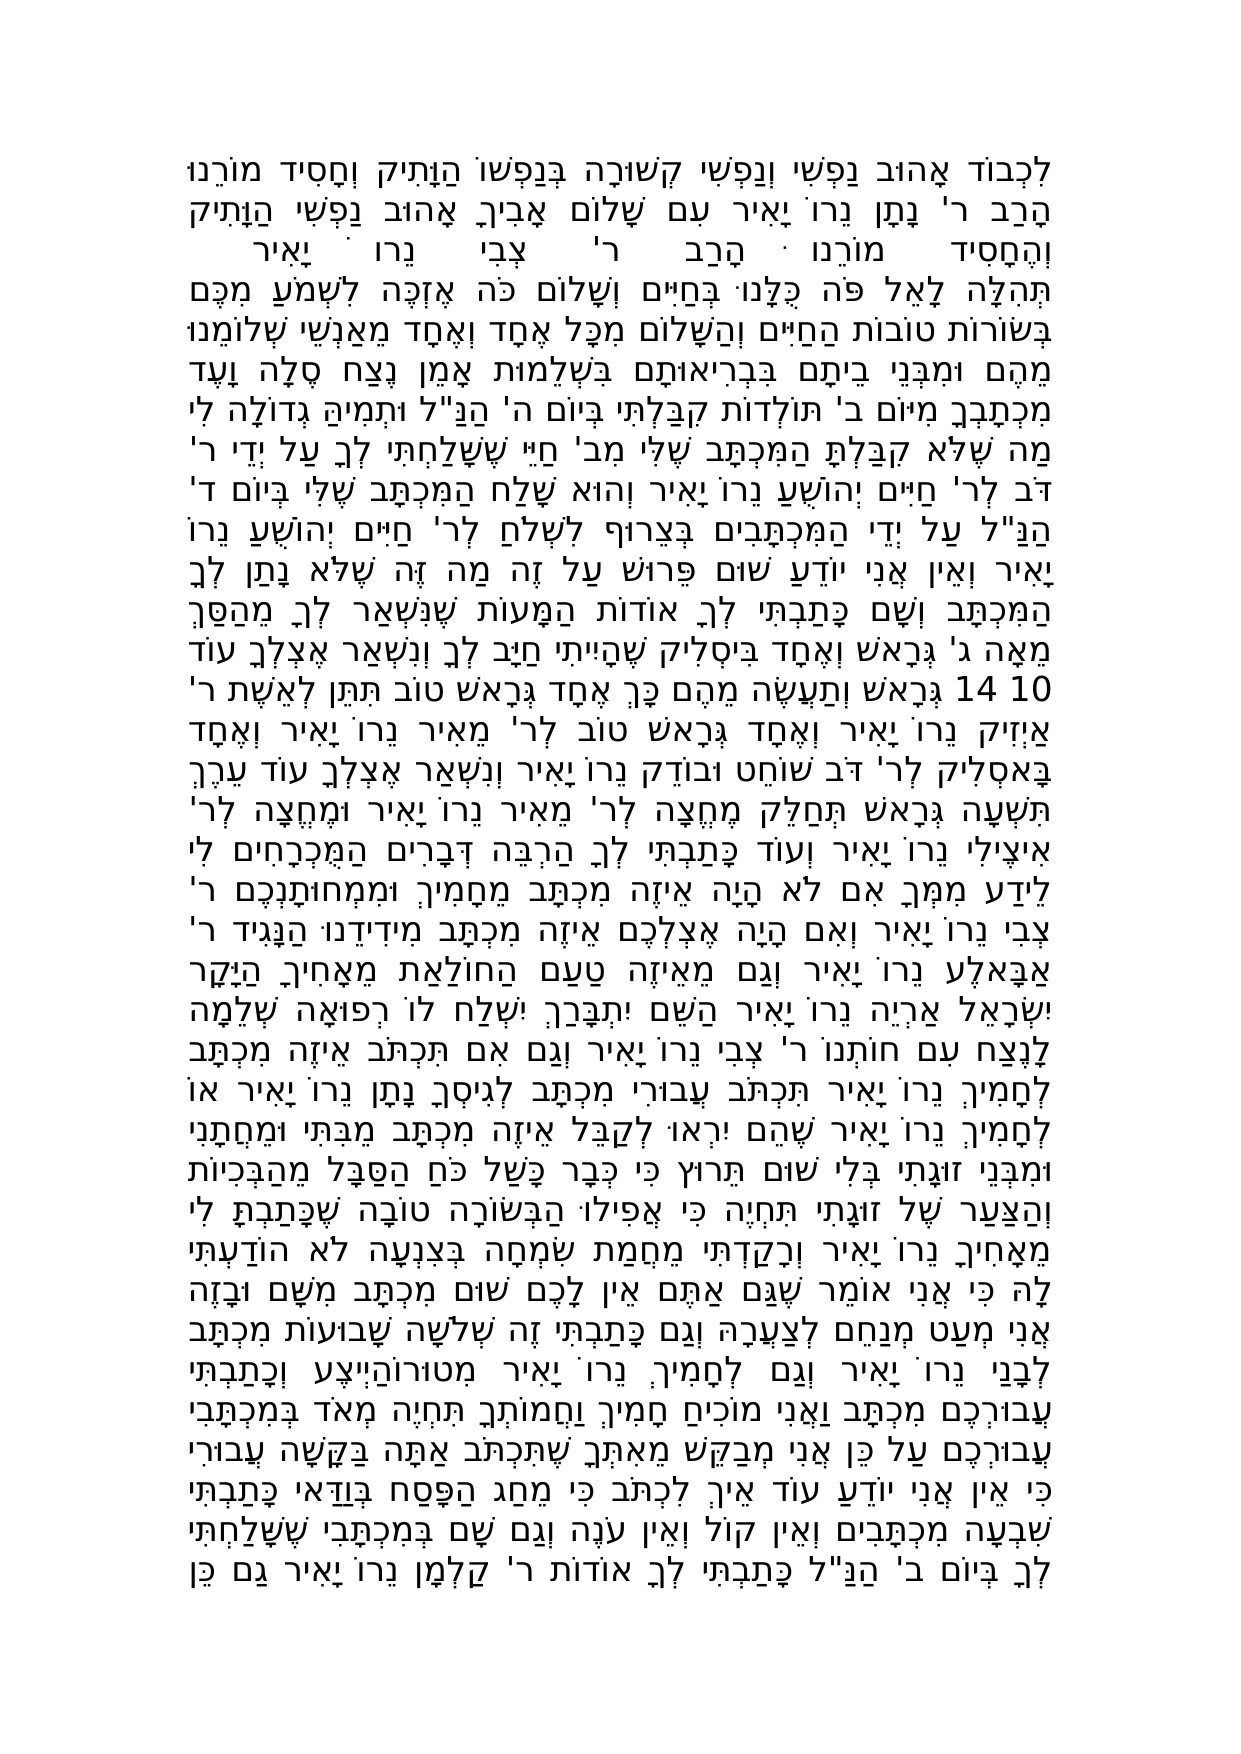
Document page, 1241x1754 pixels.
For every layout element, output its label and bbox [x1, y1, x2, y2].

text [187, 150, 1053, 1590]
